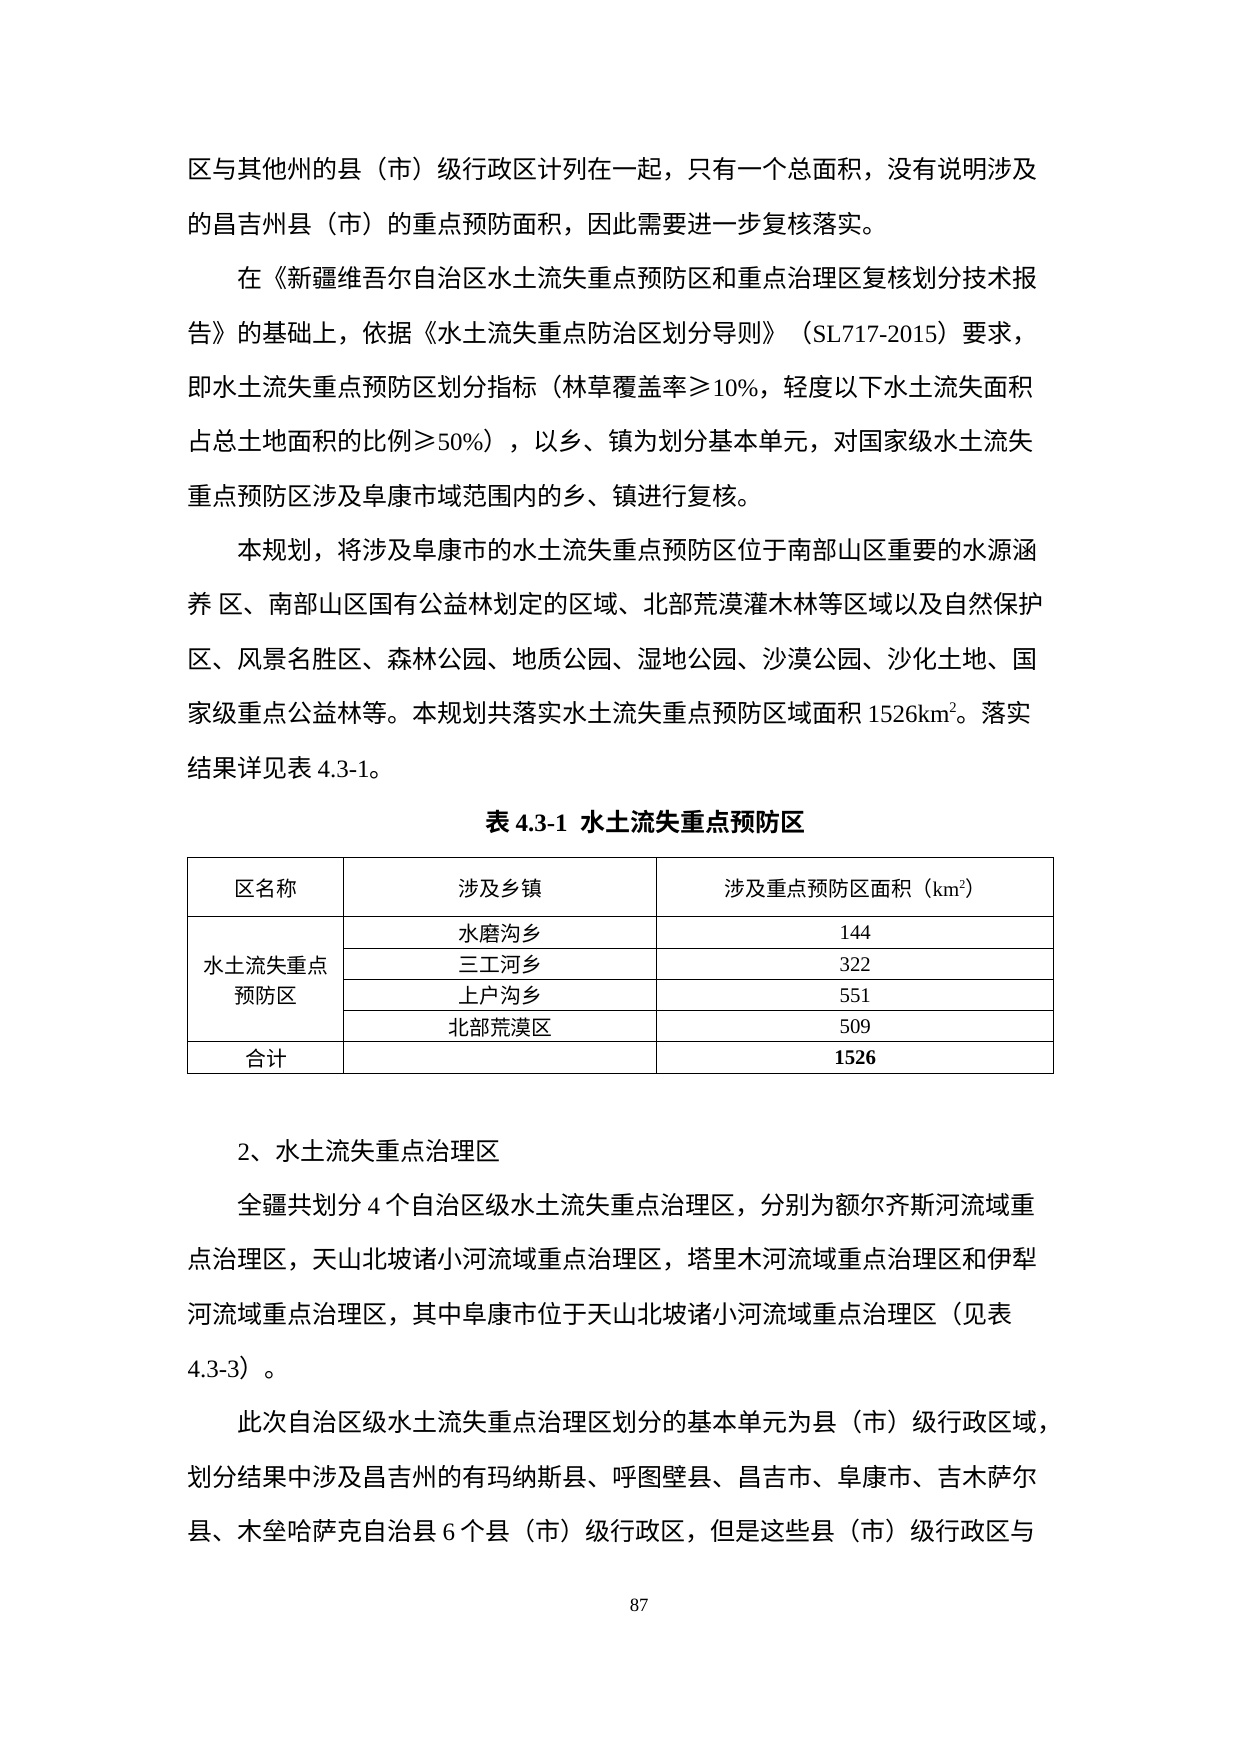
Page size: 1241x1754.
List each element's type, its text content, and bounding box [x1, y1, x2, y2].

table_header 涉及乡镇 [344, 858, 656, 916]
table_cell 509 [657, 1011, 1053, 1041]
table_cell 上户沟乡 [344, 980, 656, 1010]
text 本规划，将涉及阜康市的水土流失重点预防区位于南部山区重要的水源涵养 区、南部山区国有公益林划定的区域、北部荒漠灌木林等区域以及自然保护区、风景名胜区、森林公园、地质公园、湿地公园、沙漠公园、沙化土地、国家级重点公益林等。本规划共落实水土流失重点预防区域面积1526km2。落实结果详见表4.3-1。 [187, 531, 1053, 784]
text 全疆共划分4个自治区级水土流失重点治理区，分别为额尔齐斯河流域重点治理区，天山北坡诸小河流域重点治理区，塔里木河流域重点治理区和伊犁河流域重点治理区，其中阜康市位于天山北坡诸小河流域重点治理区（见表4.3-3）。 [187, 1185, 1053, 1385]
table_cell 水土流失重点预防区 [188, 917, 343, 1041]
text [187, 1403, 1053, 1548]
table_cell 三工河乡 [344, 949, 656, 979]
table_cell 1526 [657, 1042, 1053, 1072]
table_cell 551 [657, 980, 1053, 1010]
text 表4.3-1 水土流失重点预防区 [187, 802, 1053, 839]
table_cell [344, 1042, 656, 1072]
text 2、水土流失重点治理区 [187, 1131, 1053, 1167]
table_cell 322 [657, 949, 1053, 979]
text 在《新疆维吾尔自治区水土流失重点预防区和重点治理区复核划分技术报告》的基础上，依据《水土流失重点防治区划分导则》（SL717-2015）要求，即水土流失重点预防区划分指标（林草覆盖率≥10%，轻度以下水土流失面积占总土地面积的比例≥50%），以乡、镇为划分基本单元，对国家级水土流失重点预防区涉及阜康市域范围内的乡、镇进行复核。 [187, 259, 1053, 512]
table_header 区名称 [188, 858, 343, 916]
table_cell 北部荒漠区 [344, 1011, 656, 1041]
table_header 涉及重点预防区面积（km2） [657, 858, 1053, 916]
table_cell 144 [657, 917, 1053, 947]
table_cell 合计 [188, 1042, 343, 1072]
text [187, 150, 1053, 241]
table_cell 水磨沟乡 [344, 917, 656, 947]
